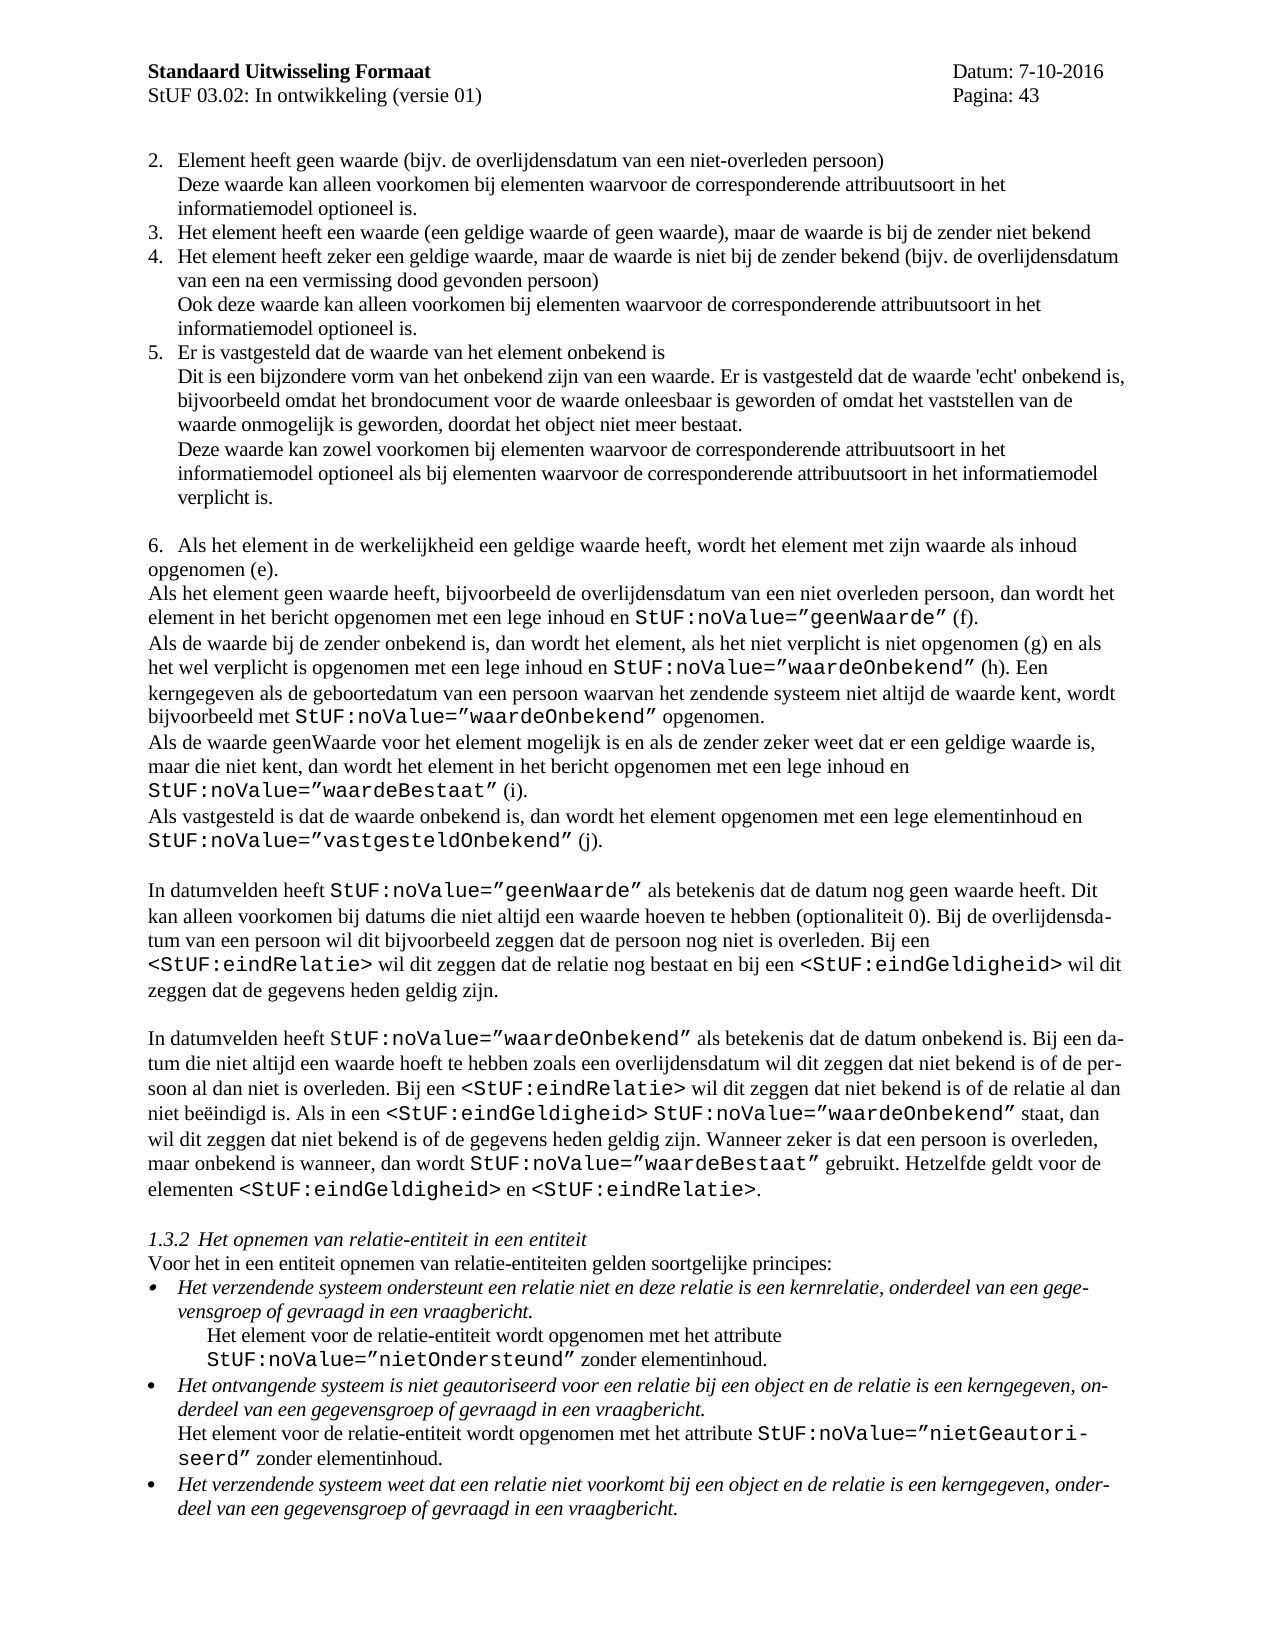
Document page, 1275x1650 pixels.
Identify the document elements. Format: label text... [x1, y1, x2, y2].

list Het element heeft een waarde (een geldige waarde of geen waarde), maar de waarde is bij de zender niet bekend [148, 220, 1127, 244]
list Als het element in de werkelijkheid een geldige waarde heeft, wordt het element met zijn waarde als inhoud opgenomen (e). [148, 533, 1127, 581]
list Element heeft geen waarde (bijv. de overlijdensdatum van een niet-overleden persoon) Deze waarde kan alleen voorkomen bij elementen waarvoor de corresponderende attribuutsoort in het informatiemodel optioneel is. [148, 148, 1127, 220]
text In datumvelden heeft StUF:noValue=”geenWaarde” als betekenis dat de datum nog geen waarde heeft. Dit kan alleen voorkomen bij datums die niet altijd een waarde hoeven te hebben (optionaliteit 0). Bij de overlijdensdatum van een persoon wil dit bijvoorbeeld zeggen dat de persoon nog niet is overleden. Bij een <StUF:eindRelatie> wil dit zeggen dat de relatie nog bestaat en bij een <StUF:eindGeldigheid> wil dit zeggen dat de gegevens heden geldig zijn. [148, 878, 1127, 1002]
text Als het element geen waarde heeft, bijvoorbeeld de overlijdensdatum van een niet overleden persoon, dan wordt het element in het bericht opgenomen met een lege inhoud en StUF:noValue=”geenWaarde” (f). [148, 581, 1127, 631]
text In datumvelden heeft StUF:noValue=”waardeOnbekend” als betekenis dat de datum onbekend is. Bij een datum die niet altijd een waarde hoeft te hebben zoals een overlijdensdatum wil dit zeggen dat niet bekend is of de persoon al dan niet is overleden. Bij een <StUF:eindRelatie> wil dit zeggen dat niet bekend is of de relatie al dan niet beëindigd is. Als in een <StUF:eindGeldigheid> StUF:noValue=”waardeOnbekend” staat, dan wil dit zeggen dat niet bekend is of de gegevens heden geldig zijn. Wanneer zeker is dat een persoon is overleden, maar onbekend is wanneer, dan wordt StUF:noValue=”waardeBestaat” gebruikt. Hetzelfde geldt voor de elementen <StUF:eindGeldigheid> en <StUF:eindRelatie>. [148, 1026, 1127, 1202]
text Voor het in een entiteit opnemen van relatie-entiteiten gelden soortgelijke principes: [148, 1251, 1127, 1274]
text Als vastgesteld is dat de waarde onbekend is, dan wordt het element opgenomen met een lege elementinhoud en StUF:noValue=”vastgesteldOnbekend” (j). [148, 804, 1127, 854]
list Het ontvangende systeem is niet geautoriseerd voor een relatie bij een object en de relatie is een kerngegeven, onderdeel van een gegevensgroep of gevraagd in een vraagbericht. Het element voor de relatie-entiteit wordt opgenomen met het attribute StUF:noValue=”nietGeautoriseerd” zonder elementinhoud. [148, 1372, 1127, 1472]
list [148, 1472, 1127, 1520]
list Het verzendende systeem ondersteunt een relatie niet en deze relatie is een kernrelatie, onderdeel van een gegevensgroep of gevraagd in een vraagbericht. [148, 1274, 1127, 1323]
text Als de waarde bij de zender onbekend is, dan wordt het element, als het niet verplicht is niet opgenomen (g) en als het wel verplicht is opgenomen met een lege inhoud en StUF:noValue=”waardeOnbekend” (h). Een kerngegeven als de geboortedatum van een persoon waarvan het zendende systeem niet altijd de waarde kent, wordt bijvoorbeeld met StUF:noValue=”waardeOnbekend” opgenomen. [148, 631, 1127, 730]
list Het element heeft zeker een geldige waarde, maar de waarde is niet bij de zender bekend (bijv. de overlijdensdatum van een na een vermissing dood gevonden persoon) Ook deze waarde kan alleen voorkomen bij elementen waarvoor de corresponderende attribuutsoort in het informatiemodel optioneel is. [148, 244, 1127, 340]
text Als de waarde geenWaarde voor het element mogelijk is en als de zender zeker weet dat er een geldige waarde is, maar die niet kent, dan wordt het element in het bericht opgenomen met een lege inhoud en StUF:noValue=”waardeBestaat” (i). [148, 730, 1127, 804]
list Het element voor de relatie-entiteit wordt opgenomen met het attribute StUF:noValue=”nietOndersteund” zonder elementinhoud. [207, 1323, 1127, 1372]
list Er is vastgesteld dat de waarde van het element onbekend is Dit is een bijzondere vorm van het onbekend zijn van een waarde. Er is vastgesteld dat de waarde 'echt' onbekend is, bijvoorbeeld omdat het brondocument voor de waarde onleesbaar is geworden of omdat het vaststellen van de waarde onmogelijk is geworden, doordat het object niet meer bestaat. Deze waarde kan zowel voorkomen bij elementen waarvoor de corresponderende attribuutsoort in het informatiemodel optioneel als bij elementen waarvoor de corresponderende attribuutsoort in het informatiemodel verplicht is. [148, 340, 1127, 509]
subtitle Het opnemen van relatie-entiteit in een entiteit [148, 1226, 1127, 1251]
